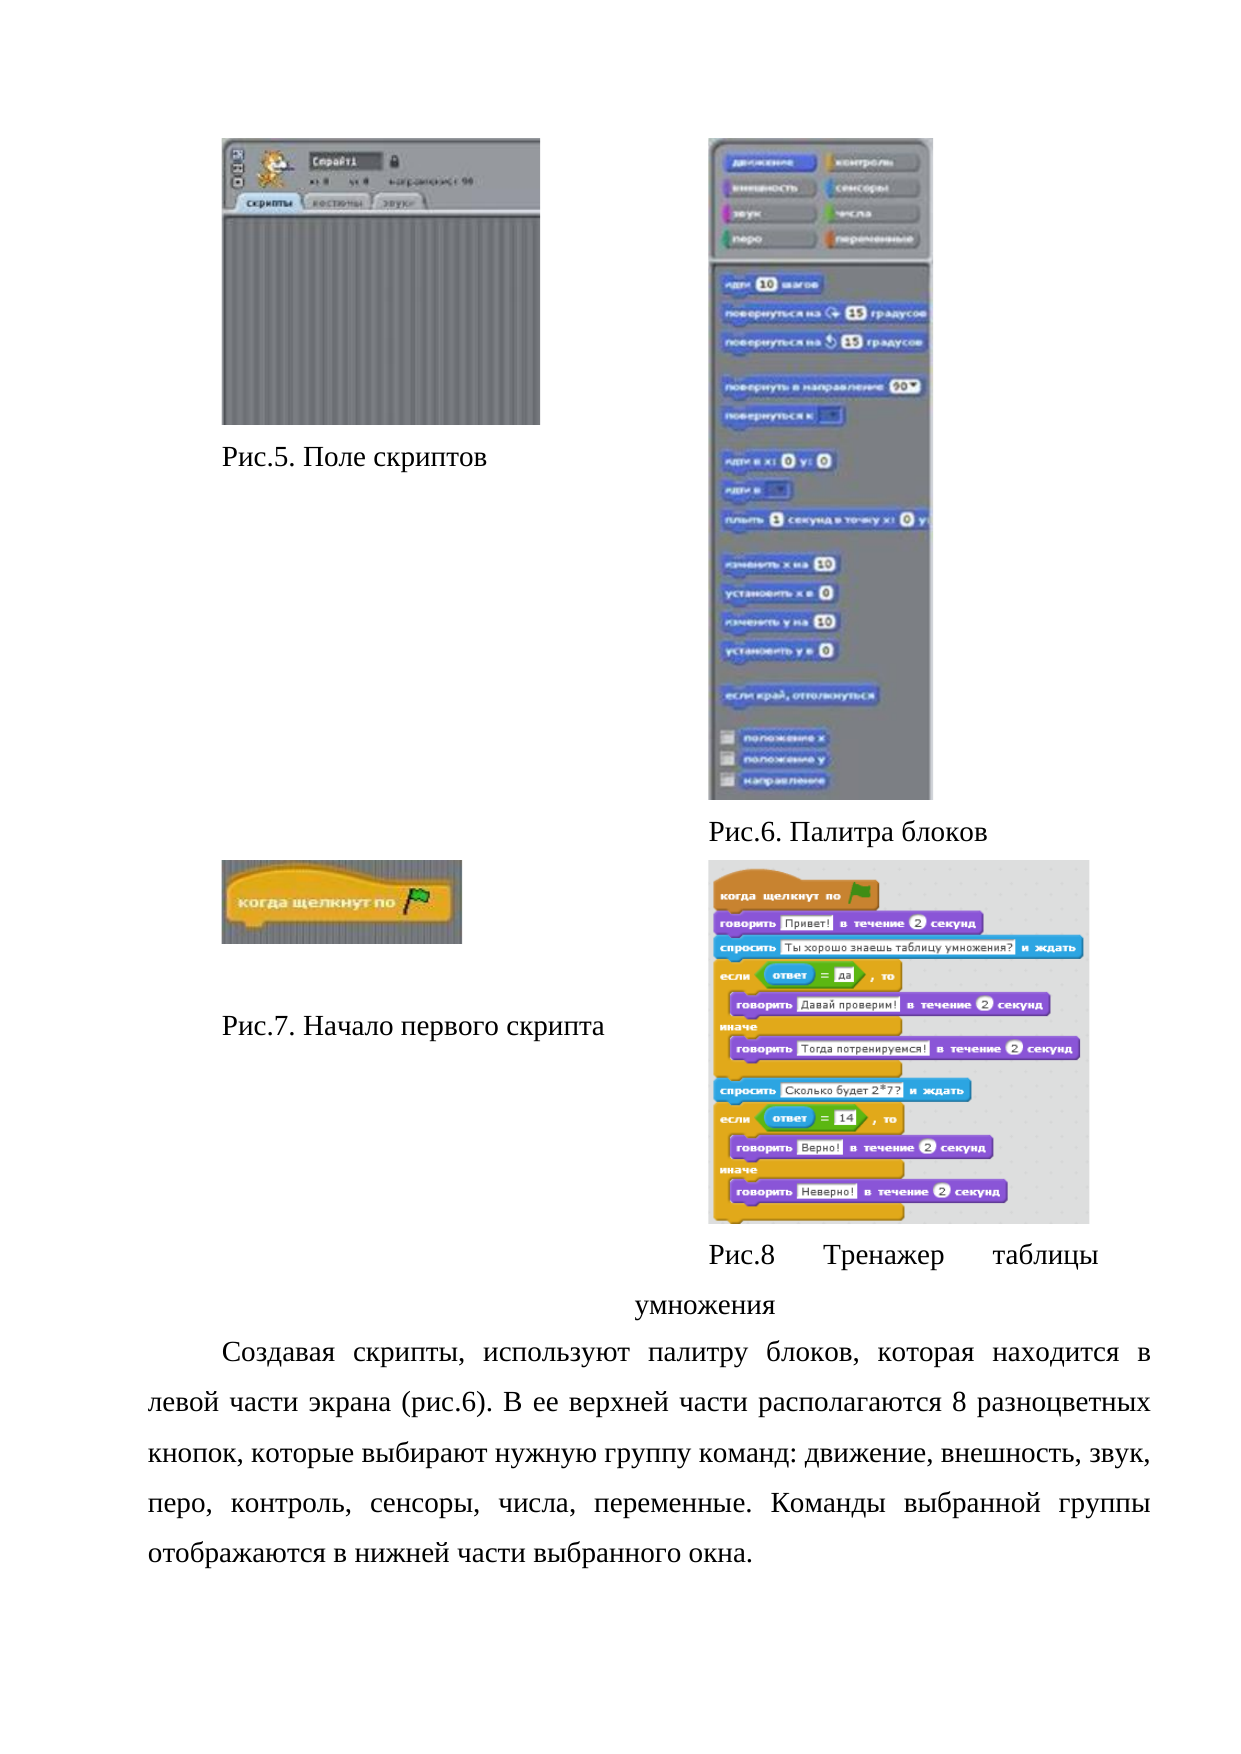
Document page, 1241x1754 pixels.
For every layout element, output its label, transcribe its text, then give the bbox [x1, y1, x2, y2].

table_cell Рис.7. Начало первого скрипта [136, 861, 623, 1334]
picture [221, 138, 541, 425]
table_header Рис.5. Поле скриптов [136, 139, 623, 861]
table_cell Рис.8 Тренажер таблицы умножения [623, 861, 1110, 1334]
table_header Рис.6. Палитра блоков [623, 139, 1110, 861]
picture [708, 860, 1090, 1224]
picture [708, 138, 934, 800]
picture [221, 860, 463, 944]
text Создавая скрипты, используют палитру блоков, которая находится в левой части экрана (рис.6). В ее верхней части располагаются 8 разноцветных кнопок, которые выбирают нужную группу команд: движение, внешность, звук, перо, контроль, сенсоры, числа, переменные. Команды выбранной группы отображаются в нижней части выбранного окна. [148, 1334, 1152, 1569]
